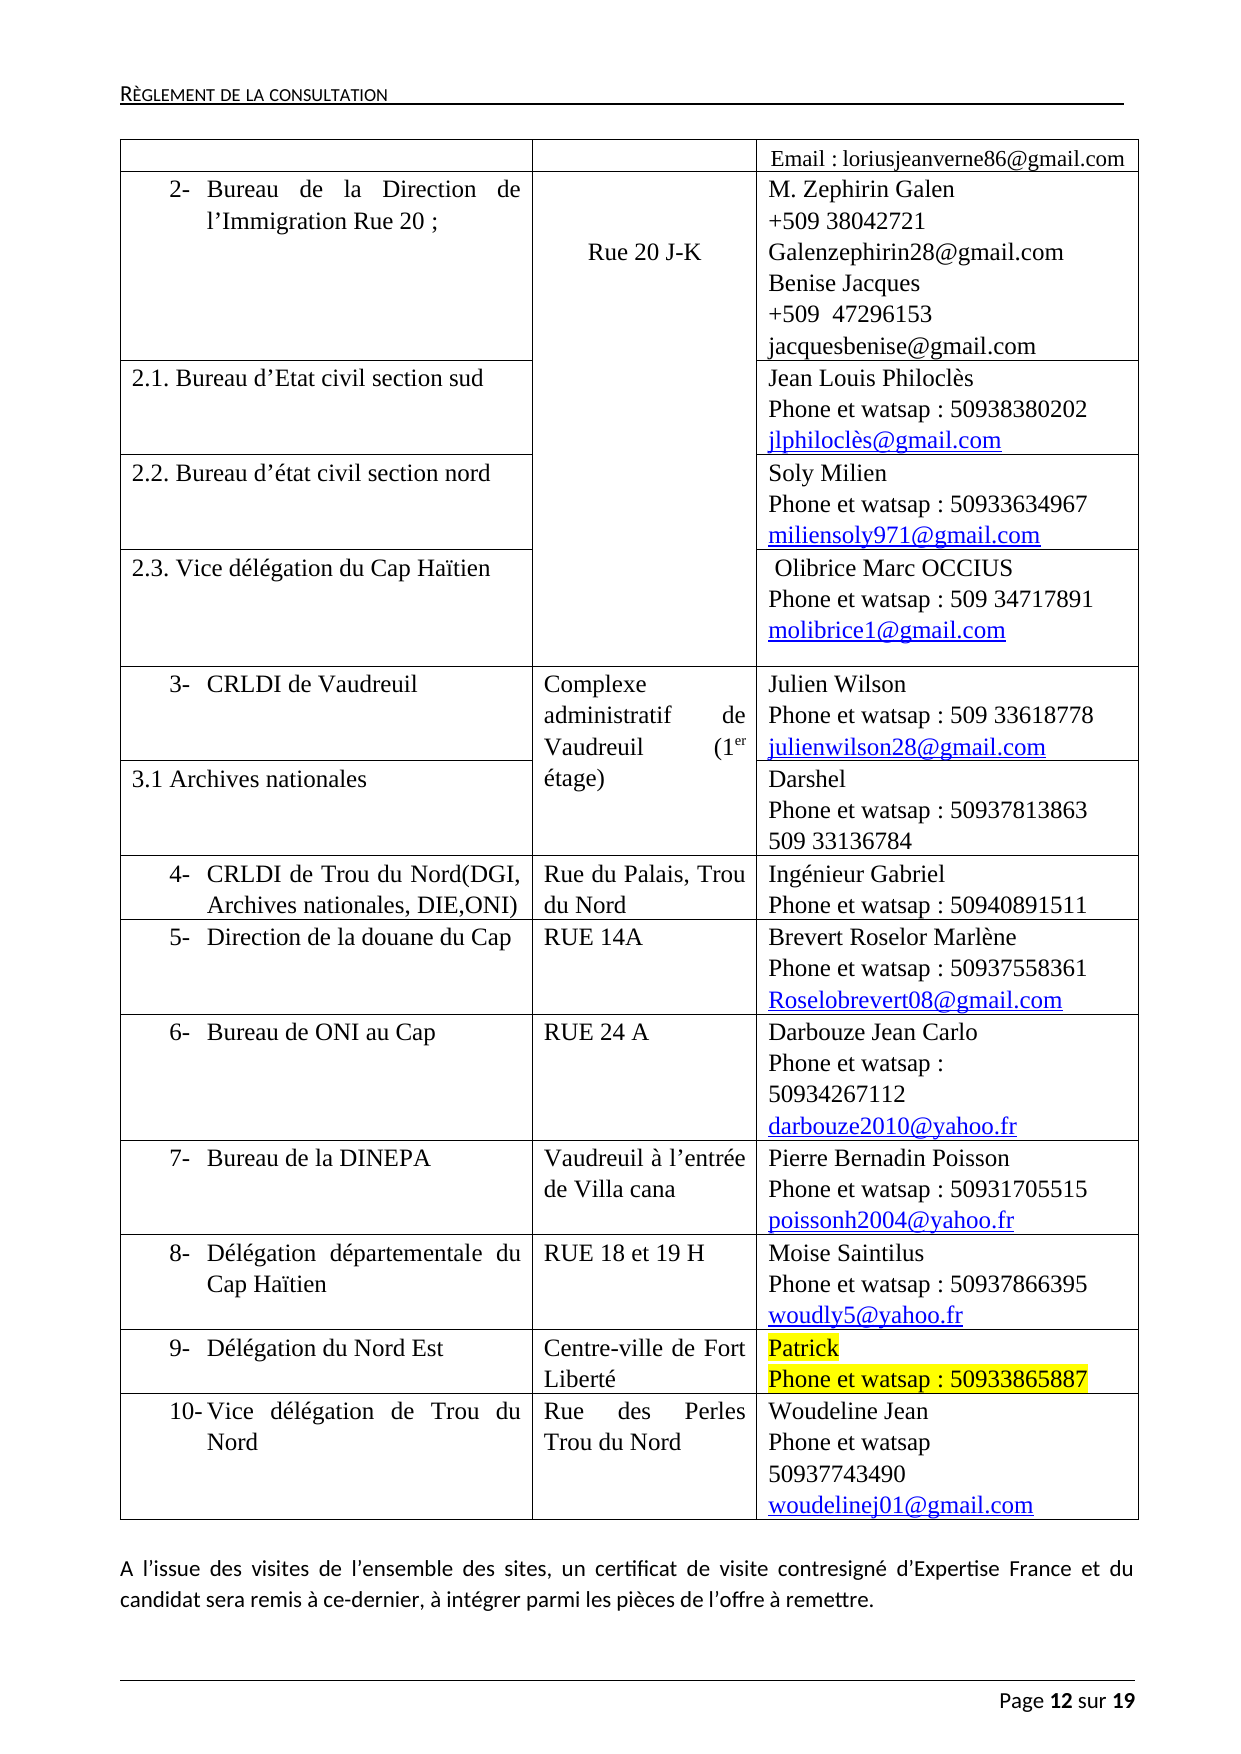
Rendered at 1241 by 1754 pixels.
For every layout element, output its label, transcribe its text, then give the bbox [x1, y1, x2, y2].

text A l’issue des visites de l’ensemble des sites, un certificat de visite contresigné d’Expertise France et du candidat sera remis à ce-dernier, à intégrer parmi les pièces de l’offre à remettre. [120, 1551, 1135, 1613]
table_cell Délégation départementale du Cap Haïtien [121, 1235, 532, 1329]
table_cell Bureau de ONI au Cap [121, 1015, 532, 1139]
table_cell Olibrice Marc OCCIUS Phone et watsap : 509 34717891 molibrice1@gmail.com [757, 550, 1138, 666]
table_cell RUE 24 A [533, 1015, 756, 1139]
table_cell Vaudreuil à l’entrée de Villa cana [533, 1141, 756, 1234]
table_cell RUE 14A [533, 920, 756, 1013]
table_cell Bureau de la Direction de l’Immigration Rue 20 ; [121, 172, 532, 359]
table_cell Rue 20 J-K [533, 172, 756, 666]
table_cell Darshel Phone et watsap : 50937813863 509 33136784 [757, 761, 1138, 855]
table_cell Darbouze Jean Carlo Phone et watsap : 50934267112 darbouze2010@yahoo.fr [757, 1015, 1138, 1139]
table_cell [121, 140, 532, 171]
table_cell 2.3. Vice délégation du Cap Haïtien [121, 550, 532, 666]
table_cell RUE 18 et 19 H [533, 1235, 756, 1329]
table_cell Brevert Roselor Marlène Phone et watsap : 50937558361 Roselobrevert08@gmail.com [757, 920, 1138, 1013]
table_cell CRLDI de Trou du Nord(DGI, Archives nationales, DIE,ONI) [121, 856, 532, 919]
table_cell Julien Wilson Phone et watsap : 509 33618778 julienwilson28@gmail.com [757, 667, 1138, 760]
table_cell Bureau de la DINEPA [121, 1141, 532, 1234]
table_cell M. Zephirin Galen +509 38042721 Galenzephirin28@gmail.com Benise Jacques +509 47296153 jacquesbenise@gmail.com [757, 172, 1138, 359]
table_cell Vice délégation de Trou du Nord [121, 1394, 532, 1519]
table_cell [757, 140, 1138, 171]
table_cell Rue des Perles Trou du Nord [533, 1394, 756, 1519]
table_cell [533, 140, 756, 171]
table_cell Direction de la douane du Cap [121, 920, 532, 1013]
table_cell Centre-ville de Fort Liberté [533, 1330, 756, 1393]
table_cell Jean Louis Philoclès Phone et watsap : 50938380202 jlphiloclès@gmail.com [757, 361, 1138, 454]
table_cell Patrick Phone et watsap : 50933865887 [757, 1330, 1138, 1393]
table_cell Soly Milien Phone et watsap : 50933634967 miliensoly971@gmail.com [757, 455, 1138, 549]
table_cell Moise Saintilus Phone et watsap : 50937866395 woudly5@yahoo.fr [757, 1235, 1138, 1329]
table_cell 2.2. Bureau d’état civil section nord [121, 455, 532, 549]
table_cell Pierre Bernadin Poisson Phone et watsap : 50931705515 poissonh2004@yahoo.fr [757, 1141, 1138, 1234]
table_cell Délégation du Nord Est [121, 1330, 532, 1393]
table_cell CRLDI de Vaudreuil [121, 667, 532, 760]
table_cell Complexe administratif de Vaudreuil (1er étage) [533, 667, 756, 855]
table_cell Ingénieur Gabriel Phone et watsap : 50940891511 [757, 856, 1138, 919]
table_cell Woudeline Jean Phone et watsap 50937743490 woudelinej01@gmail.com [757, 1394, 1138, 1519]
table_cell 2.1. Bureau d’Etat civil section sud [121, 361, 532, 454]
table_cell Rue du Palais, Trou du Nord [533, 856, 756, 919]
table_cell 3.1 Archives nationales [121, 761, 532, 855]
